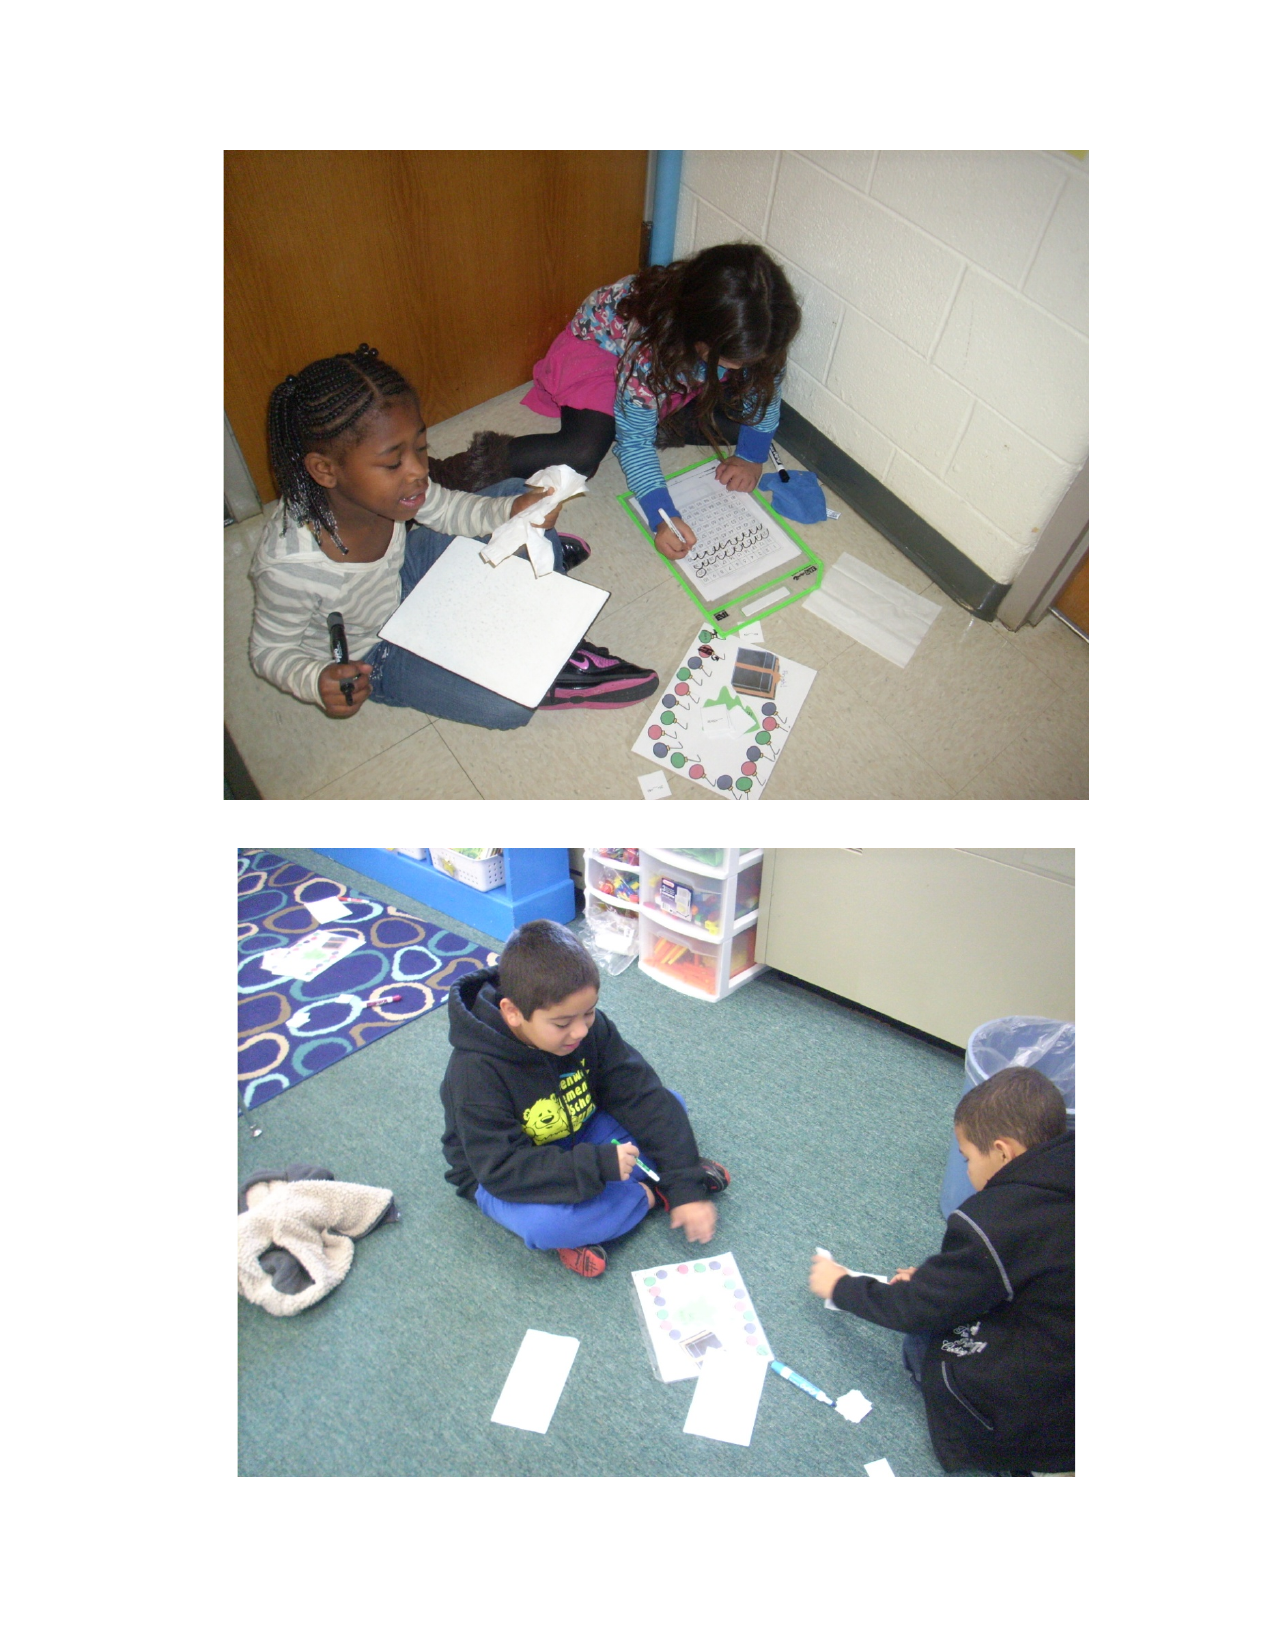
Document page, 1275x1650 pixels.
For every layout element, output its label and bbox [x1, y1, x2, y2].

picture [223, 150, 1089, 800]
picture [237, 848, 1075, 1477]
